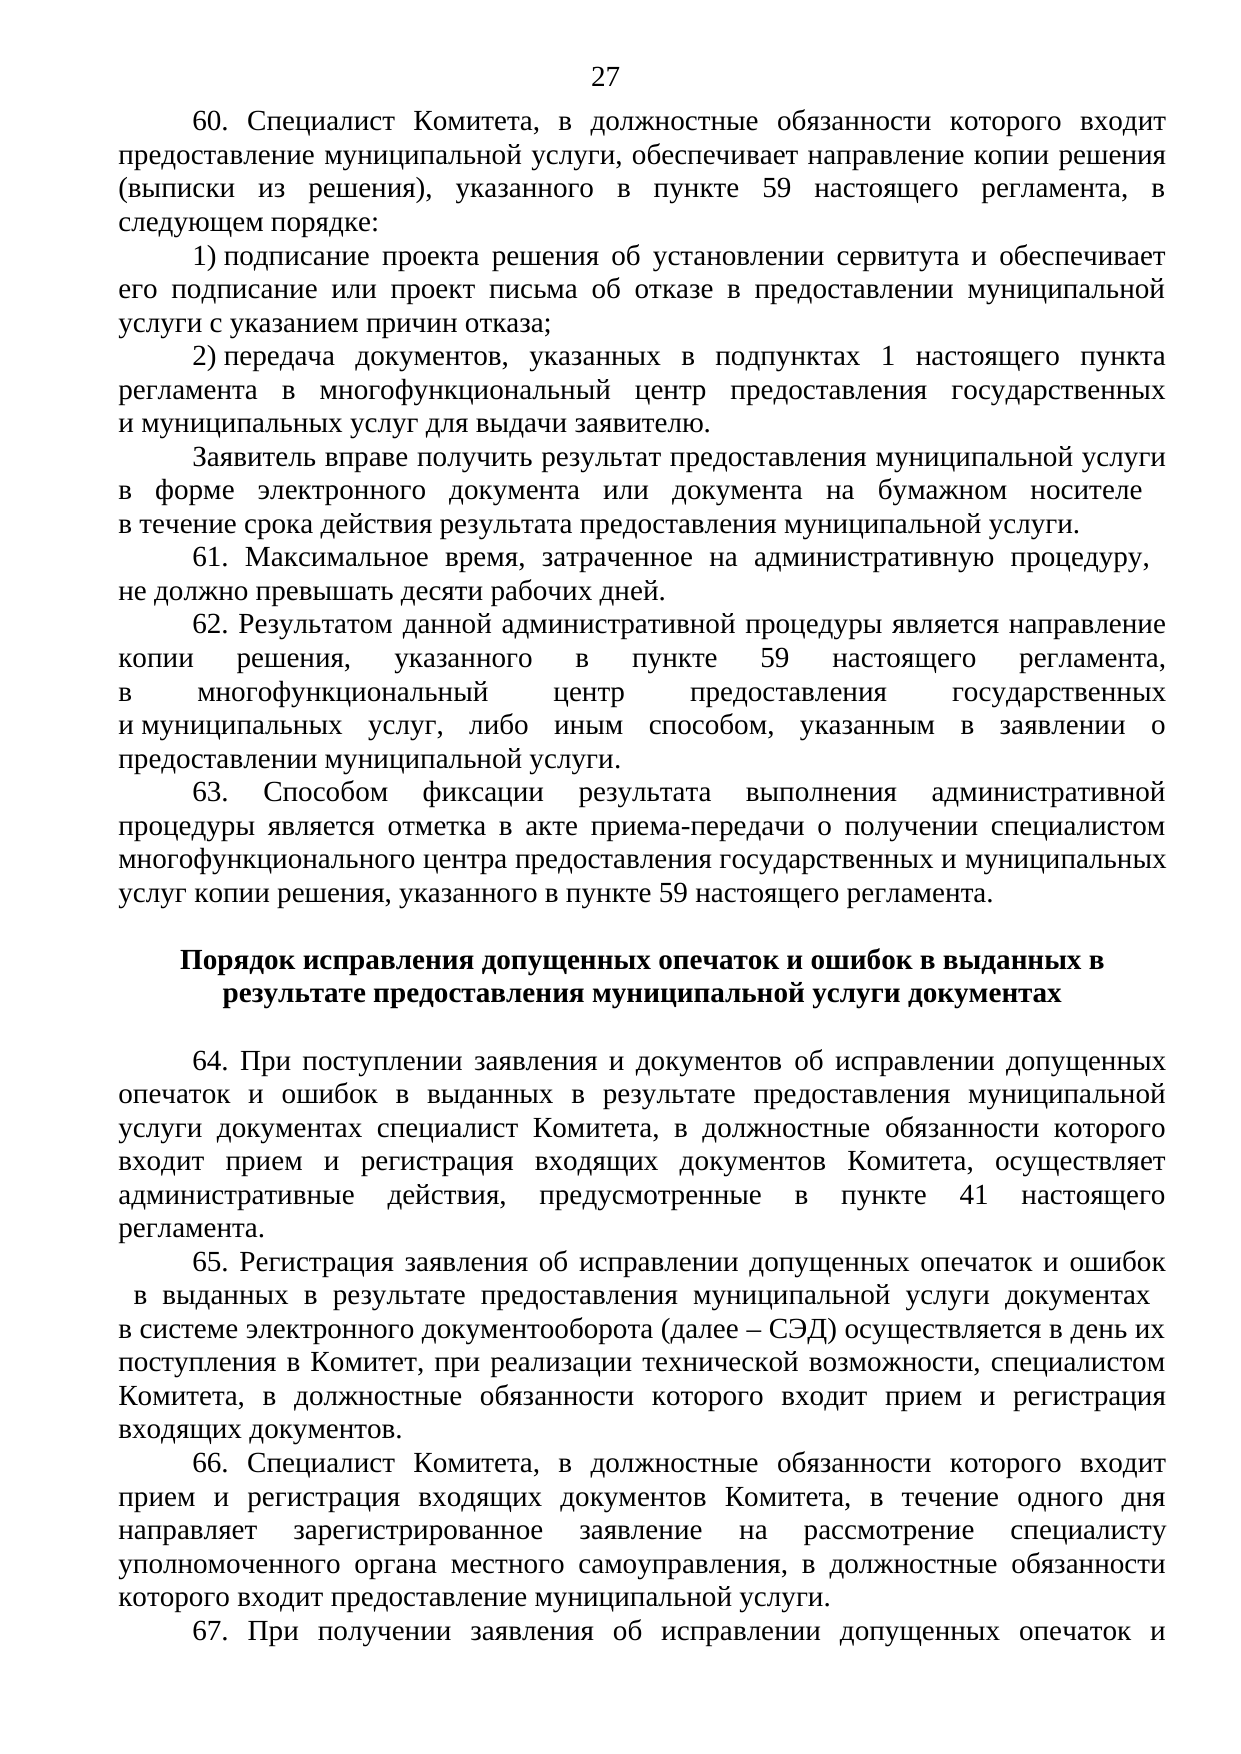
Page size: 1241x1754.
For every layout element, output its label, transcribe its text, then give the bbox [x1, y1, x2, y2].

text 65. Регистрация заявления об исправлении допущенных опечаток и ошибок в выданных в результате предоставления муниципальной услуги документах в системе электронного документооборота (далее – СЭД) осуществляется в день их поступления в Комитет, при реализации технической возможности, специалистом Комитета, в должностные обязанности которого входит прием и регистрация входящих документов. [118, 1244, 1167, 1445]
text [118, 1613, 1167, 1646]
text 66. Специалист Комитета, в должностные обязанности которого входит прием и регистрация входящих документов Комитета, в течение одного дня направляет зарегистрированное заявление на рассмотрение специалисту уполномоченного органа местного самоуправления, в должностные обязанности которого входит предоставление муниципальной услуги. [118, 1445, 1167, 1613]
text Заявитель вправе получить результат предоставления муниципальной услуги в форме электронного документа или документа на бумажном носителе в течение срока действия результата предоставления муниципальной услуги. [118, 439, 1167, 539]
text 60. Специалист Комитета, в должностные обязанности которого входит предоставление муниципальной услуги, обеспечивает направление копии решения (выписки из решения), указанного в пункте 59 настоящего регламента, в следующем порядке: [118, 103, 1167, 238]
text 62. Результатом данной административной процедуры является направление копии решения, указанного в пункте 59 настоящего регламента, в многофункциональный центр предоставления государственных и муниципальных услуг, либо иным способом, указанным в заявлении о предоставлении муниципальной услуги. [118, 607, 1167, 774]
text 64. При поступлении заявления и документов об исправлении допущенных опечаток и ошибок в выданных в результате предоставления муниципальной услуги документах специалист Комитета, в должностные обязанности которого входит прием и регистрация входящих документов Комитета, осуществляет административные действия, предусмотренные в пункте 41 настоящего регламента. [118, 1043, 1167, 1244]
list подписание проекта решения об установлении сервитута и обеспечивает его подписание или проект письма об отказе в предоставлении муниципальной услуги с указанием причин отказа; [118, 238, 1167, 338]
text 63. Способом фиксации результата выполнения административной процедуры является отметка в акте приема-передачи о получении специалистом многофункционального центра предоставления государственных и муниципальных услуг копии решения, указанного в пункте 59 настоящего регламента. [118, 774, 1167, 908]
list передача документов, указанных в подпунктах 1 настоящего пункта регламента в многофункциональный центр предоставления государственных и муниципальных услуг для выдачи заявителю. [118, 338, 1167, 439]
text Порядок исправления допущенных опечаток и ошибок в выданных в результате предоставления муниципальной услуги документах [118, 942, 1167, 1009]
text 61. Максимальное время, затраченное на административную процедуру, не должно превышать десяти рабочих дней. [118, 539, 1167, 607]
